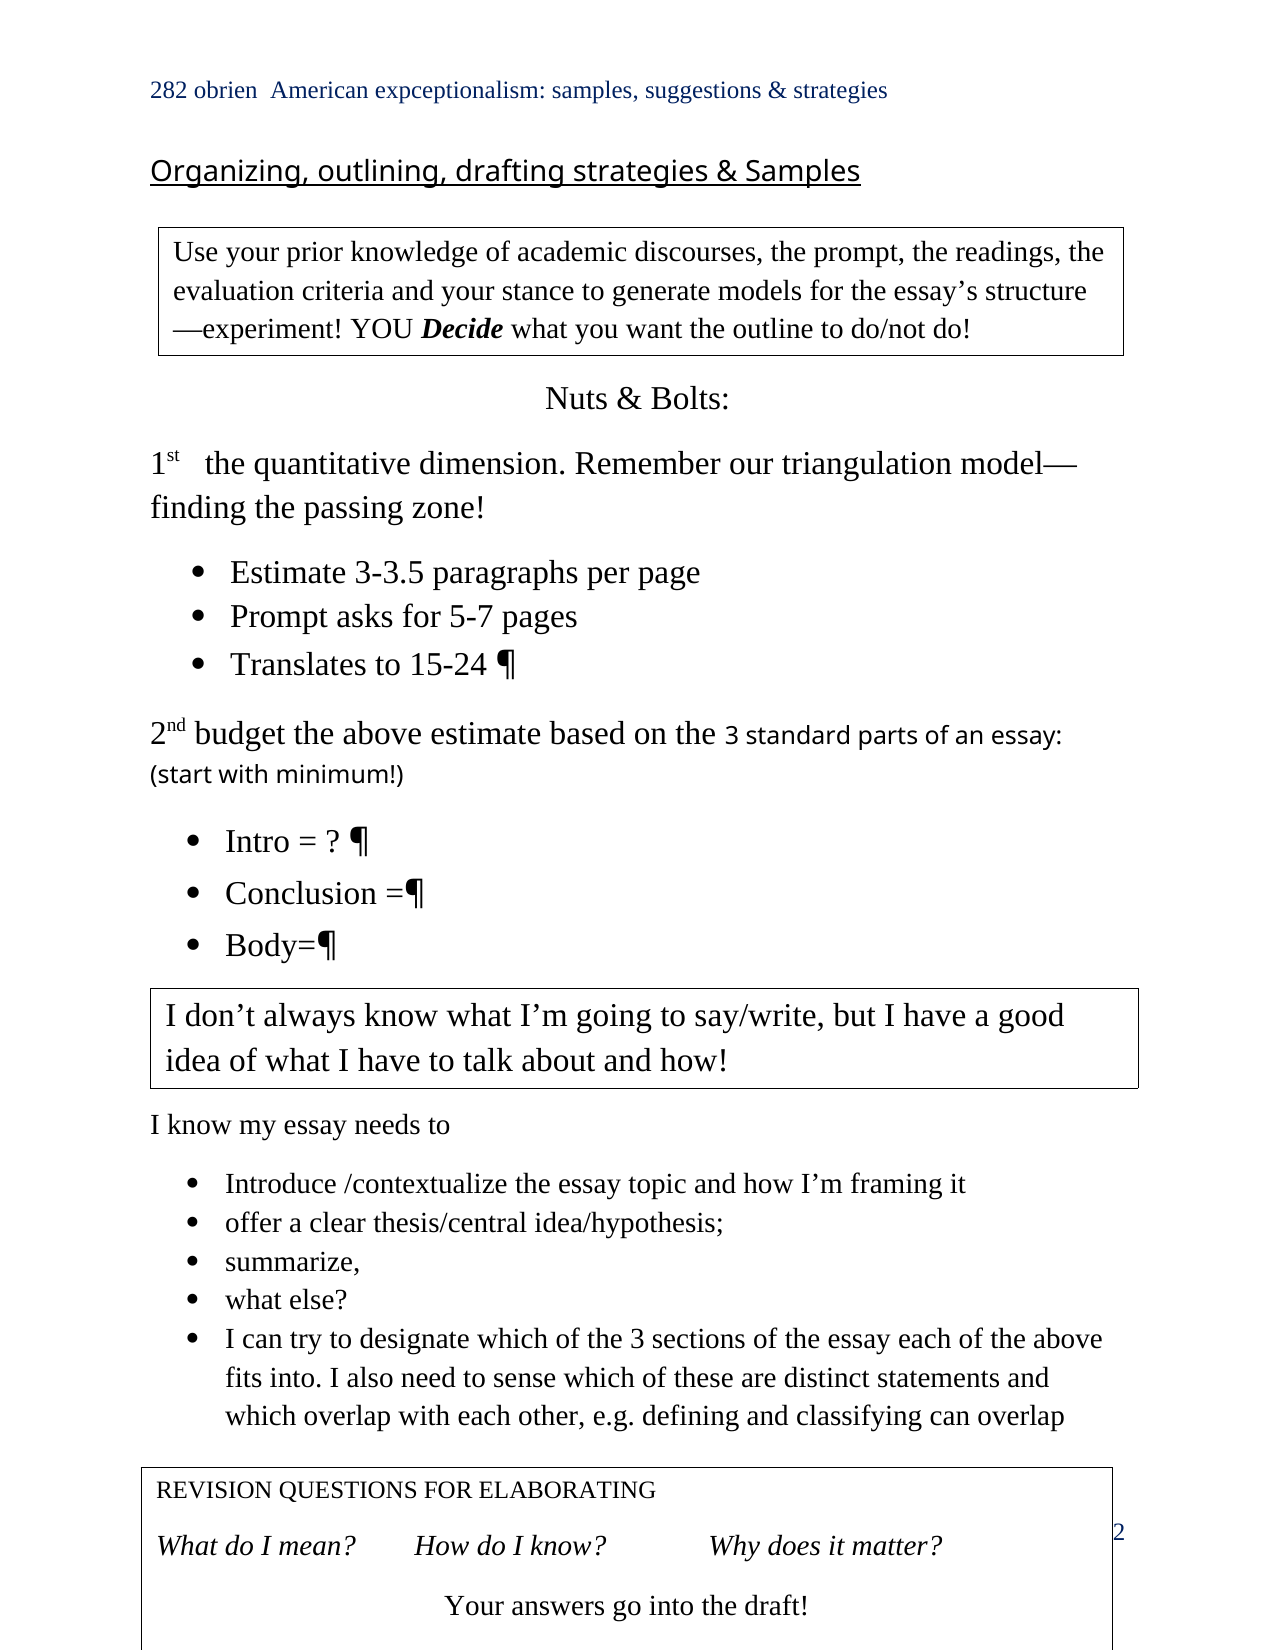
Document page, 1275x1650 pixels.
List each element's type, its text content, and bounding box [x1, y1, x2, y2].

text I know my essay needs to [150, 1107, 1125, 1141]
list Translates to 15-24 ¶ [192, 640, 1125, 685]
list what else? [187, 1282, 1125, 1316]
list summarize, [187, 1244, 1125, 1277]
text 1st the quantitative dimension. Remember our triangulation model—finding the passing zone! [150, 443, 1125, 525]
list Prompt asks for 5-7 pages [192, 596, 1125, 634]
list Introduce /contextualize the essay topic and how I’m framing it [187, 1167, 1125, 1200]
list Conclusion =¶ [187, 869, 1125, 914]
list offer a clear thesis/central idea/hypothesis; [187, 1205, 1125, 1239]
text Organizing, outlining, drafting strategies & Samples [150, 150, 1125, 190]
list Intro = ? ¶ [187, 817, 1125, 862]
text 2nd budget the above estimate based on the 3 standard parts of an essay: (start with minimum!) [150, 713, 1125, 791]
list I can try to designate which of the 3 sections of the essay each of the above fits into. I also need to sense which of these are distinct statements and which overlap with each other, e.g. defining and classifying can overlap [187, 1321, 1125, 1432]
text Nuts & Bolts: [150, 378, 1125, 416]
list Estimate 3-3.5 paragraphs per page [192, 552, 1125, 590]
list Body=¶ [187, 921, 1125, 966]
